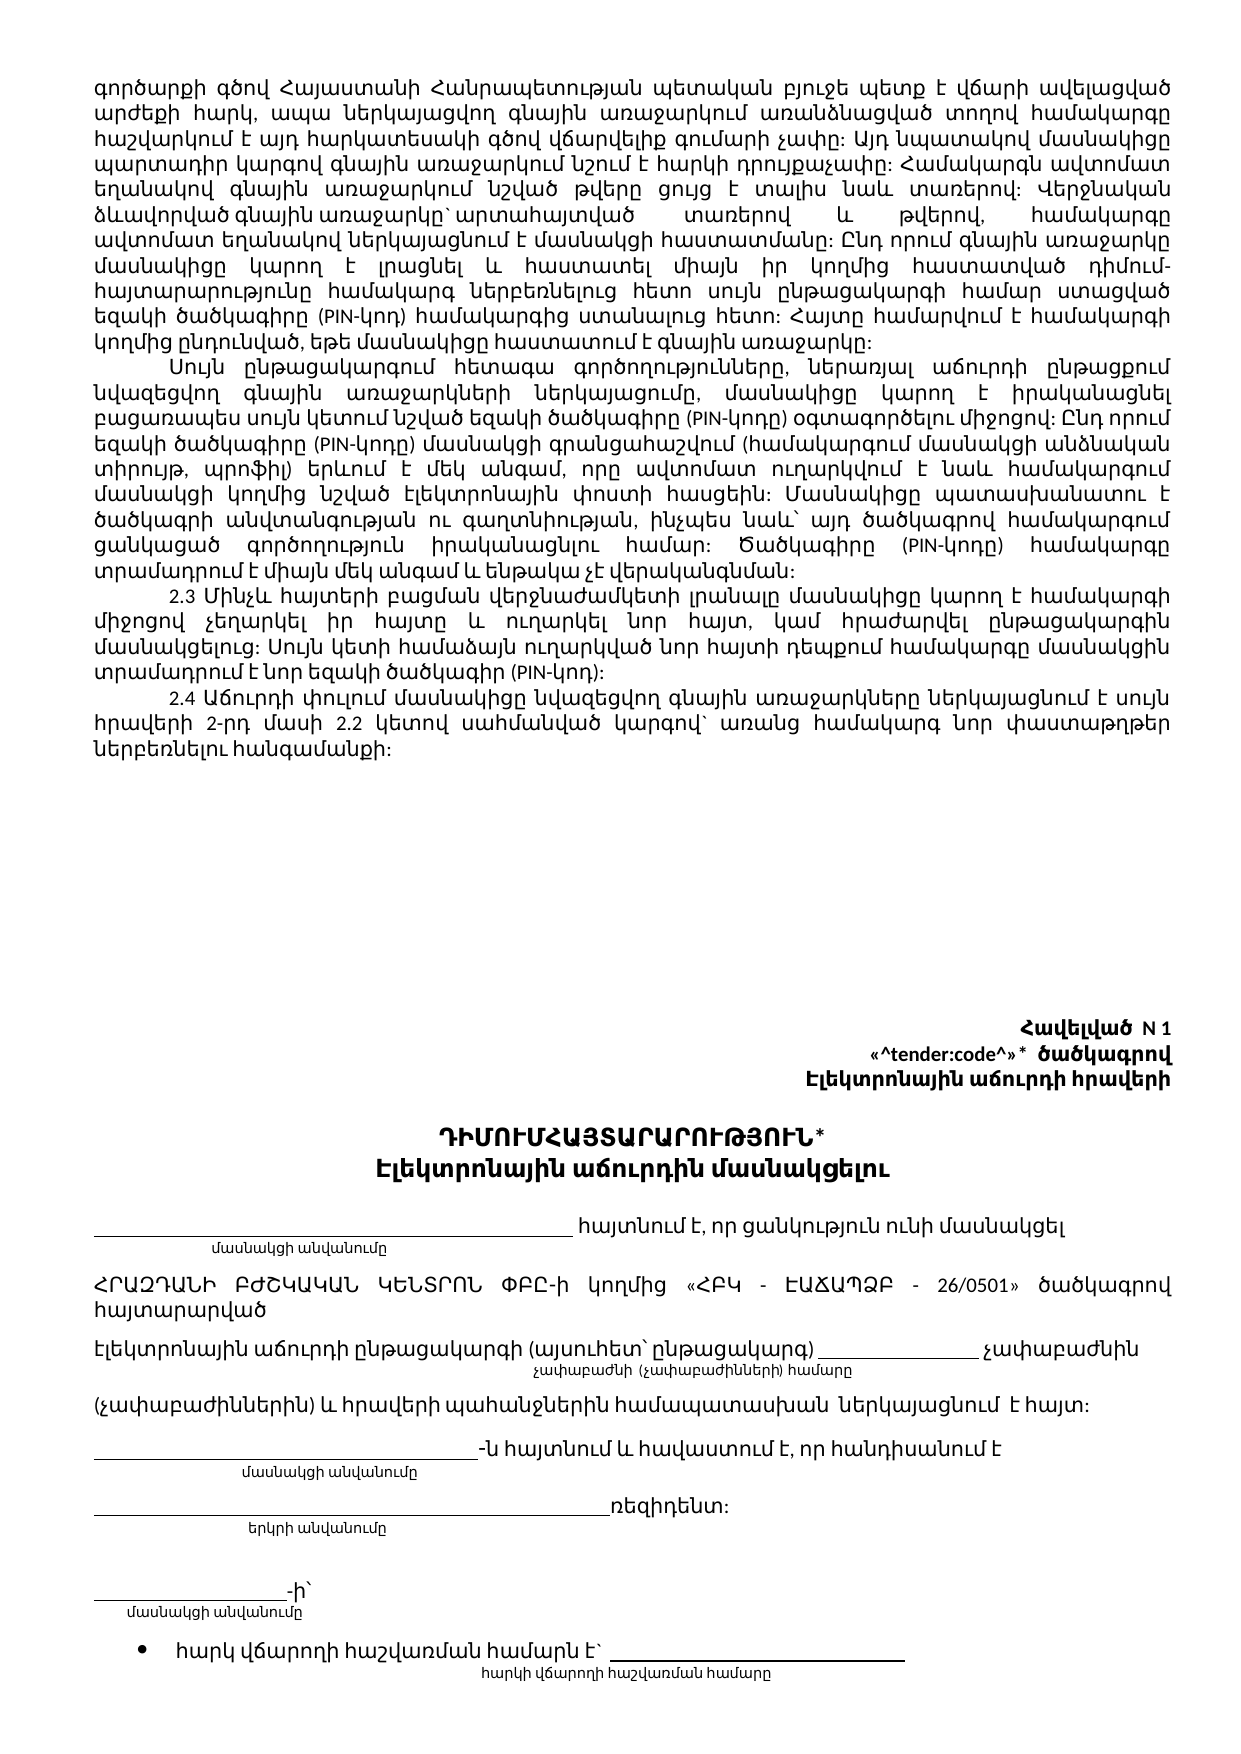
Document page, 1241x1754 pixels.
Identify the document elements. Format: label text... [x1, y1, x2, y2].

text մասնակցի անվանումը [94, 1604, 1171, 1634]
list հարկ վճարողի հաշվառման համարն է` [138, 1634, 1171, 1665]
text մասնակցի անվանումը [94, 1463, 1171, 1493]
text Սույն ընթացակարգում հետագա գործողությունները, ներառյալ աճուրդի ընթացքում նվազեցվող գնային առաջարկների ներկայացումը, մասնակիցը կարող է իրականացնել բացառապես սույն կետում նշված եզակի ծածկագիրը (PIN-կոդը) օգտագործելու միջոցով: Ընդ որում եզակի ծածկագիրը (PIN-կոդը) մասնակցի գրանցահաշվում (համակարգում մասնակցի անձնական տիրույթ, պրոֆիլ) երևում է մեկ անգամ, որը ավտոմատ ուղարկվում է նաև համակարգում մասնակցի կողմից նշված էլեկտրոնային փոստի հասցեին: Մասնակիցը պատասխանատու է ծածկագրի անվտանգության ու գաղտնիության, ինչպես նաև՝ այդ ծածկագրով համակարգում ցանկացած գործողություն իրականացնլու համար: Ծածկագիրը (PIN-կոդը) համակարգը տրամադրում է միայն մեկ անգամ և ենթակա չէ վերականգնման: [94, 354, 1171, 583]
text 2.4 Աճուրդի փուլում մասնակիցը նվազեցվող գնային առաջարկները ներկայացնում է սույն հրավերի 2-րդ մասի 2.2 կետով սահմանված կարգով` առանց համակարգ նոր փաստաթղթեր ներբեռնելու հանգամանքի: [94, 685, 1171, 761]
text էլեկտրոնային աճուրդի ընթացակարգի (այսուհետ՝ ընթացակարգ) չափաբաժնին [94, 1336, 1171, 1361]
text մասնակցի անվանումը [94, 1239, 1171, 1270]
text Հավելված N 1 [94, 1015, 1171, 1041]
text հայտնում է, որ ցանկություն ունի մասնակցել [94, 1214, 1171, 1239]
text ԴԻՄՈՒՄՀԱՅՏԱՐԱՐՈՒԹՅՈՒՆ* [94, 1122, 1171, 1153]
text Էլեկտրոնային աճուրդի հրավերի [94, 1066, 1171, 1092]
text «^tender:code^»* ծածկագրով [94, 1041, 1171, 1066]
text -ն հայտնում և հավաստում է, որ հանդիսանում է [94, 1432, 1171, 1463]
text -ի՝ [94, 1578, 1171, 1604]
subtitle Էլեկտրոնային աճուրդին մասնակցելու [94, 1153, 1171, 1183]
text երկրի անվանումը [94, 1519, 1171, 1549]
text (չափաբաժիններին) և հրավերի պահանջներին համապատասխան ներկայացնում է հայտ: [94, 1392, 1171, 1417]
text ՀՐԱԶԴԱՆԻ ԲԺՇԿԱԿԱՆ ԿԵՆՏՐՈՆ ՓԲԸ-ի կողմից «ՀԲԿ - ԷԱՃԱՊՁԲ - 26/0501» ծածկագրով հայտարարված [94, 1270, 1171, 1323]
text 2.3 Մինչև հայտերի բացման վերջնաժամկետի լրանալը մասնակիցը կարող է համակարգի միջոցով չեղարկել իր հայտը և ուղարկել նոր հայտ, կամ հրաժարվել ընթացակարգին մասնակցելուց: Սույն կետի համաձայն ուղարկված նոր հայտի դեպքում համակարգը մասնակցին տրամադրում է նոր եզակի ծածկագիր (PIN-կոդ): [94, 583, 1171, 685]
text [94, 75, 1171, 354]
text հարկի վճարողի հաշվառման համարը [94, 1665, 1171, 1695]
text ռեզիդենտ: [94, 1493, 1171, 1519]
text չափաբաժնի (չափաբաժինների) համարը [94, 1361, 1171, 1392]
